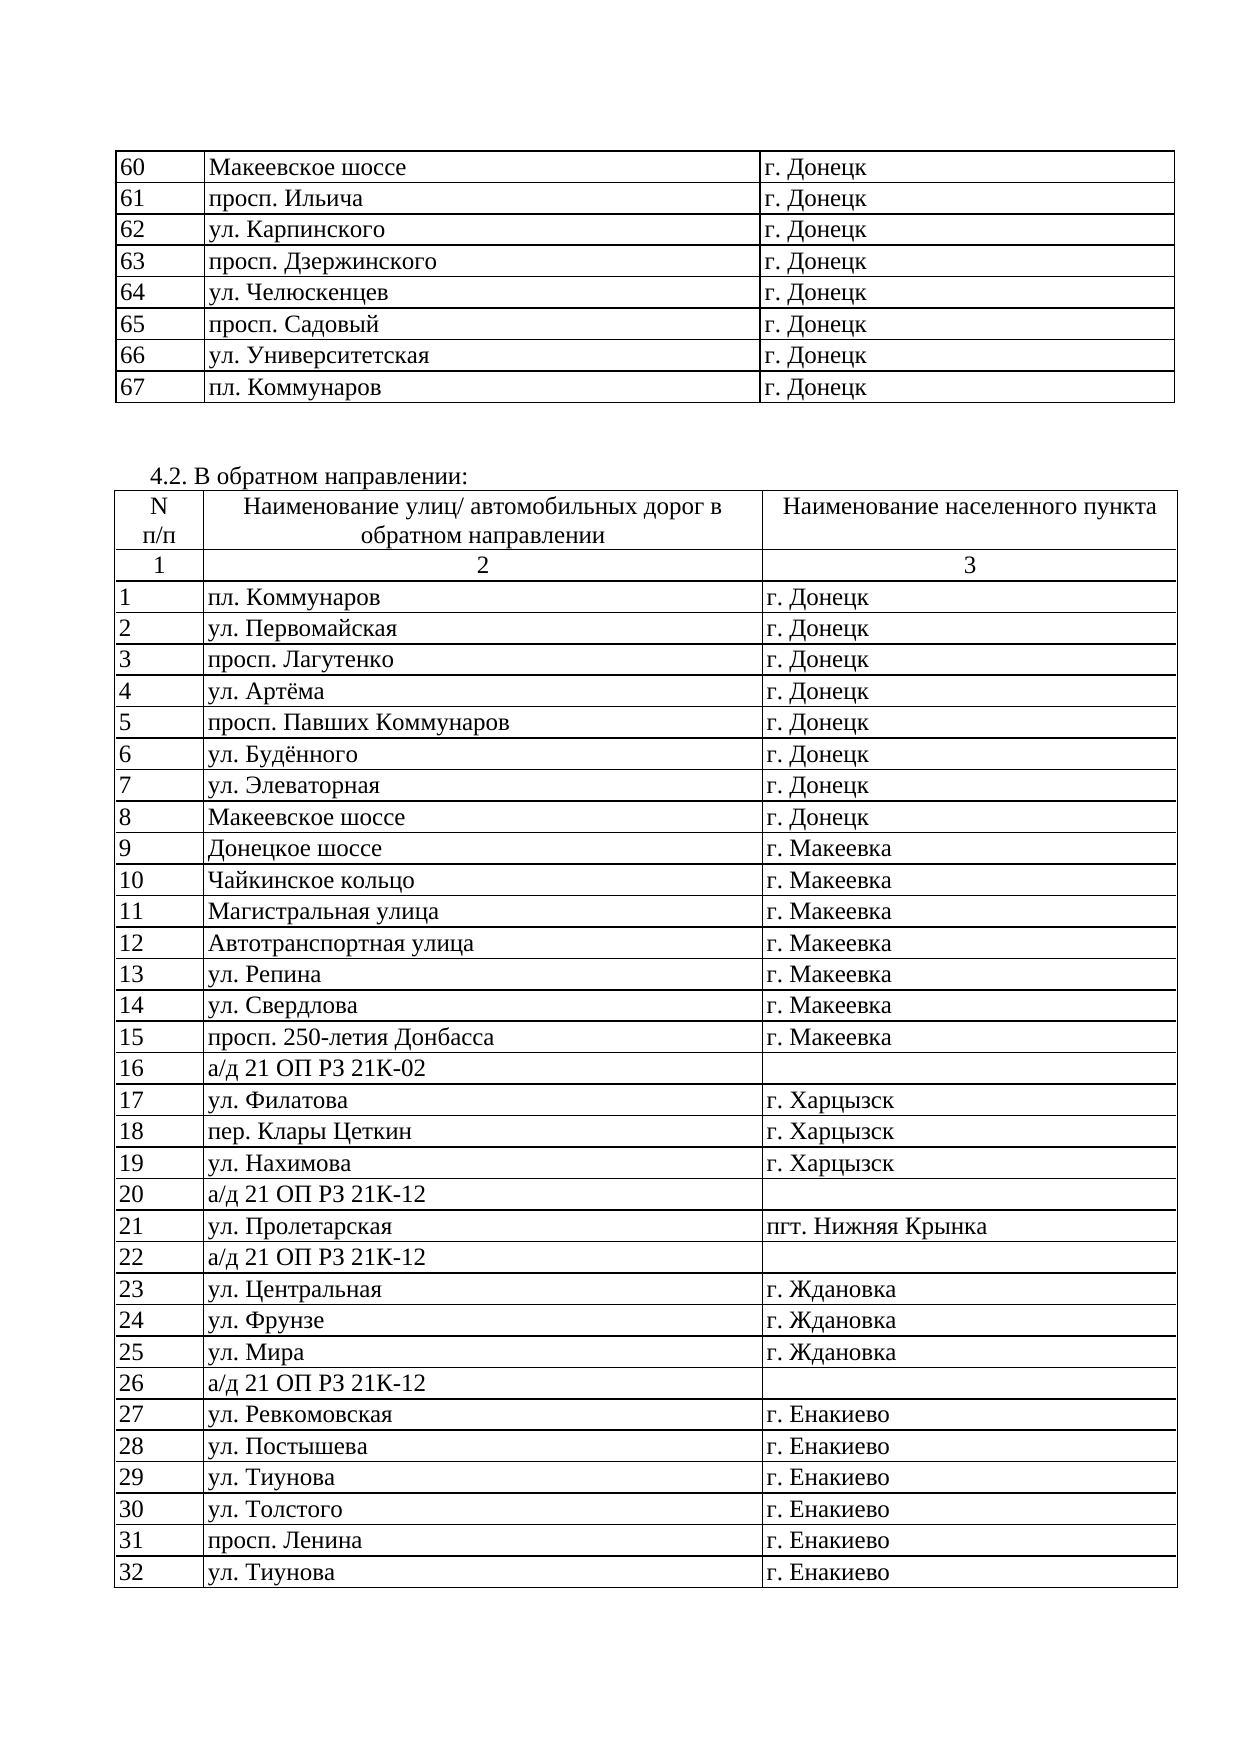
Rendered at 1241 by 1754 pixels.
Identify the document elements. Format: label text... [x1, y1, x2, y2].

table_cell Донецкое шоссе [204, 833, 762, 863]
table_cell 3 [115, 644, 203, 674]
table_cell г. Енакиево [763, 1492, 1177, 1524]
table_cell г. Донецк [763, 580, 1177, 611]
table_cell 8 [115, 801, 203, 832]
table_cell г. Макеевка [763, 958, 1177, 989]
table_cell 31 [115, 1525, 203, 1555]
table_cell г. Донецк [763, 737, 1177, 769]
table_cell ул. Карпинского [205, 215, 759, 244]
table_cell 6 [115, 738, 203, 769]
table_cell просп. Ленина [204, 1525, 762, 1555]
table_cell а/д 21 ОП РЗ 21К-12 [204, 1242, 762, 1272]
table_cell 30 [115, 1493, 203, 1524]
table_cell а/д 21 ОП РЗ 21К-12 [204, 1179, 762, 1209]
table_cell 2 [204, 550, 762, 580]
table_cell 24 [115, 1305, 203, 1335]
table_cell 27 [115, 1399, 203, 1429]
table_cell 1 [115, 581, 203, 611]
table_cell 15 [115, 1021, 203, 1052]
table_header N п/п [115, 491, 203, 548]
table_cell пер. Клары Цеткин [204, 1116, 762, 1146]
table_cell г. Донецк [761, 309, 1174, 339]
table_cell ул. Постышева [204, 1431, 762, 1461]
table_cell ул. Артёма [204, 676, 762, 706]
table_cell 61 [117, 183, 204, 213]
table_cell Магистральная улица [204, 896, 762, 926]
table_cell пгт. Нижняя Крынка [763, 1209, 1177, 1241]
table_cell 20 [115, 1179, 203, 1209]
table_header Наименование населенного пункта [763, 491, 1177, 548]
table_cell г. Донецк [763, 769, 1177, 800]
table_cell ул. Тиунова [204, 1462, 762, 1492]
table_cell г. Макеевка [763, 863, 1177, 894]
table_cell 10 [115, 864, 203, 894]
table_cell ул. Репина [204, 959, 762, 989]
table_cell ул. Элеваторная [204, 770, 762, 800]
table_cell г. Енакиево [763, 1555, 1177, 1587]
table_cell г. Енакиево [763, 1524, 1177, 1555]
table_cell г. Енакиево [763, 1398, 1177, 1429]
table_cell 2 [115, 613, 203, 643]
table_cell ул. Тиунова [204, 1557, 762, 1587]
table_cell 7 [115, 770, 203, 800]
table_cell 32 [115, 1556, 203, 1587]
table_cell 1 [115, 550, 203, 580]
table_cell г. Донецк [761, 340, 1174, 370]
table_cell просп. Дзержинского [205, 246, 759, 276]
table_cell [763, 1052, 1177, 1083]
table_cell Автотранспортная улица [204, 928, 762, 957]
table_cell г. Харцызск [763, 1083, 1177, 1115]
table_cell 63 [117, 246, 204, 276]
table_cell 16 [115, 1053, 203, 1083]
table_cell 5 [115, 707, 203, 737]
table_cell 60 [117, 152, 204, 181]
table_cell г. Макеевка [763, 926, 1177, 957]
table_cell г. Донецк [761, 372, 1174, 402]
table_cell ул. Мира [204, 1337, 762, 1366]
table_cell 22 [115, 1242, 203, 1272]
table_cell ул. Пролетарская [204, 1211, 762, 1241]
table_cell г. Донецк [761, 215, 1174, 244]
table_cell Чайкинское кольцо [204, 865, 762, 894]
table_cell 4 [115, 675, 203, 706]
table_cell ул. Нахимова [204, 1148, 762, 1178]
table_cell ул. Филатова [204, 1085, 762, 1115]
table_cell 9 [115, 833, 203, 863]
table_cell 13 [115, 959, 203, 989]
table_cell а/д 21 ОП РЗ 21К-12 [204, 1368, 762, 1398]
text 4.2. В обратном направлении: [150, 461, 1090, 489]
table_cell г. Донецк [761, 152, 1174, 181]
table_cell Макеевское шоссе [205, 152, 759, 181]
table_cell 19 [115, 1147, 203, 1178]
table_cell г. Макеевка [763, 895, 1177, 926]
table_cell ул. Первомайская [204, 613, 762, 643]
table_cell г. Харцызск [763, 1146, 1177, 1178]
table_cell г. Донецк [761, 183, 1174, 213]
table_cell г. Харцызск [763, 1115, 1177, 1146]
table_cell 29 [115, 1462, 203, 1492]
table_cell 26 [115, 1368, 203, 1398]
table_cell 62 [117, 215, 204, 244]
table_cell 67 [117, 372, 204, 402]
table_cell г. Донецк [763, 643, 1177, 674]
table_cell ул. Свердлова [204, 991, 762, 1020]
table_cell просп. Садовый [205, 309, 759, 339]
table_cell г. Енакиево [763, 1461, 1177, 1492]
table_cell г. Енакиево [763, 1429, 1177, 1461]
table_cell а/д 21 ОП РЗ 21К-02 [204, 1053, 762, 1083]
table_cell [763, 1178, 1177, 1209]
table_cell г. Ждановка [763, 1335, 1177, 1366]
table_cell ул. Ревкомовская [204, 1400, 762, 1429]
table_cell г. Ждановка [763, 1304, 1177, 1335]
table_cell 3 [763, 549, 1177, 580]
table_cell ул. Челюскенцев [205, 277, 759, 307]
table_cell просп. Ильича [205, 183, 759, 213]
table_cell г. Донецк [761, 246, 1174, 276]
table_cell г. Донецк [763, 706, 1177, 737]
table_cell просп. Лагутенко [204, 645, 762, 674]
table_cell 11 [115, 896, 203, 926]
table_cell 17 [115, 1084, 203, 1115]
table_cell ул. Толстого [204, 1494, 762, 1524]
table_cell просп. Павших Коммунаров [204, 707, 762, 737]
table_cell ул. Центральная [204, 1274, 762, 1303]
table_cell 23 [115, 1273, 203, 1303]
table_cell 14 [115, 990, 203, 1020]
table_cell [763, 1366, 1177, 1398]
table_cell г. Макеевка [763, 832, 1177, 863]
table_cell [763, 1241, 1177, 1272]
table_cell 12 [115, 927, 203, 957]
table_cell г. Макеевка [763, 989, 1177, 1020]
table_cell г. Донецк [763, 674, 1177, 706]
table_cell г. Макеевка [763, 1020, 1177, 1052]
table_cell ул. Будённого [204, 739, 762, 769]
table_cell пл. Коммунаров [205, 372, 759, 402]
table_cell г. Донецк [761, 277, 1174, 307]
table_cell 18 [115, 1116, 203, 1146]
table_cell ул. Университетская [205, 340, 759, 370]
table_cell Макеевское шоссе [204, 802, 762, 832]
table_cell 25 [115, 1336, 203, 1366]
table_cell г. Ждановка [763, 1272, 1177, 1303]
table_cell 28 [115, 1430, 203, 1461]
table_cell г. Донецк [763, 611, 1177, 643]
table_cell 64 [117, 277, 204, 307]
table_cell пл. Коммунаров [204, 582, 762, 611]
table_cell г. Донецк [763, 800, 1177, 832]
table_cell просп. 250-летия Донбасса [204, 1022, 762, 1052]
table_cell 66 [117, 340, 204, 370]
table_cell 65 [117, 309, 204, 339]
table_cell 21 [115, 1210, 203, 1241]
table_cell ул. Фрунзе [204, 1305, 762, 1335]
table_header Наименование улиц/ автомобильных дорог в обратном направлении [204, 491, 762, 548]
